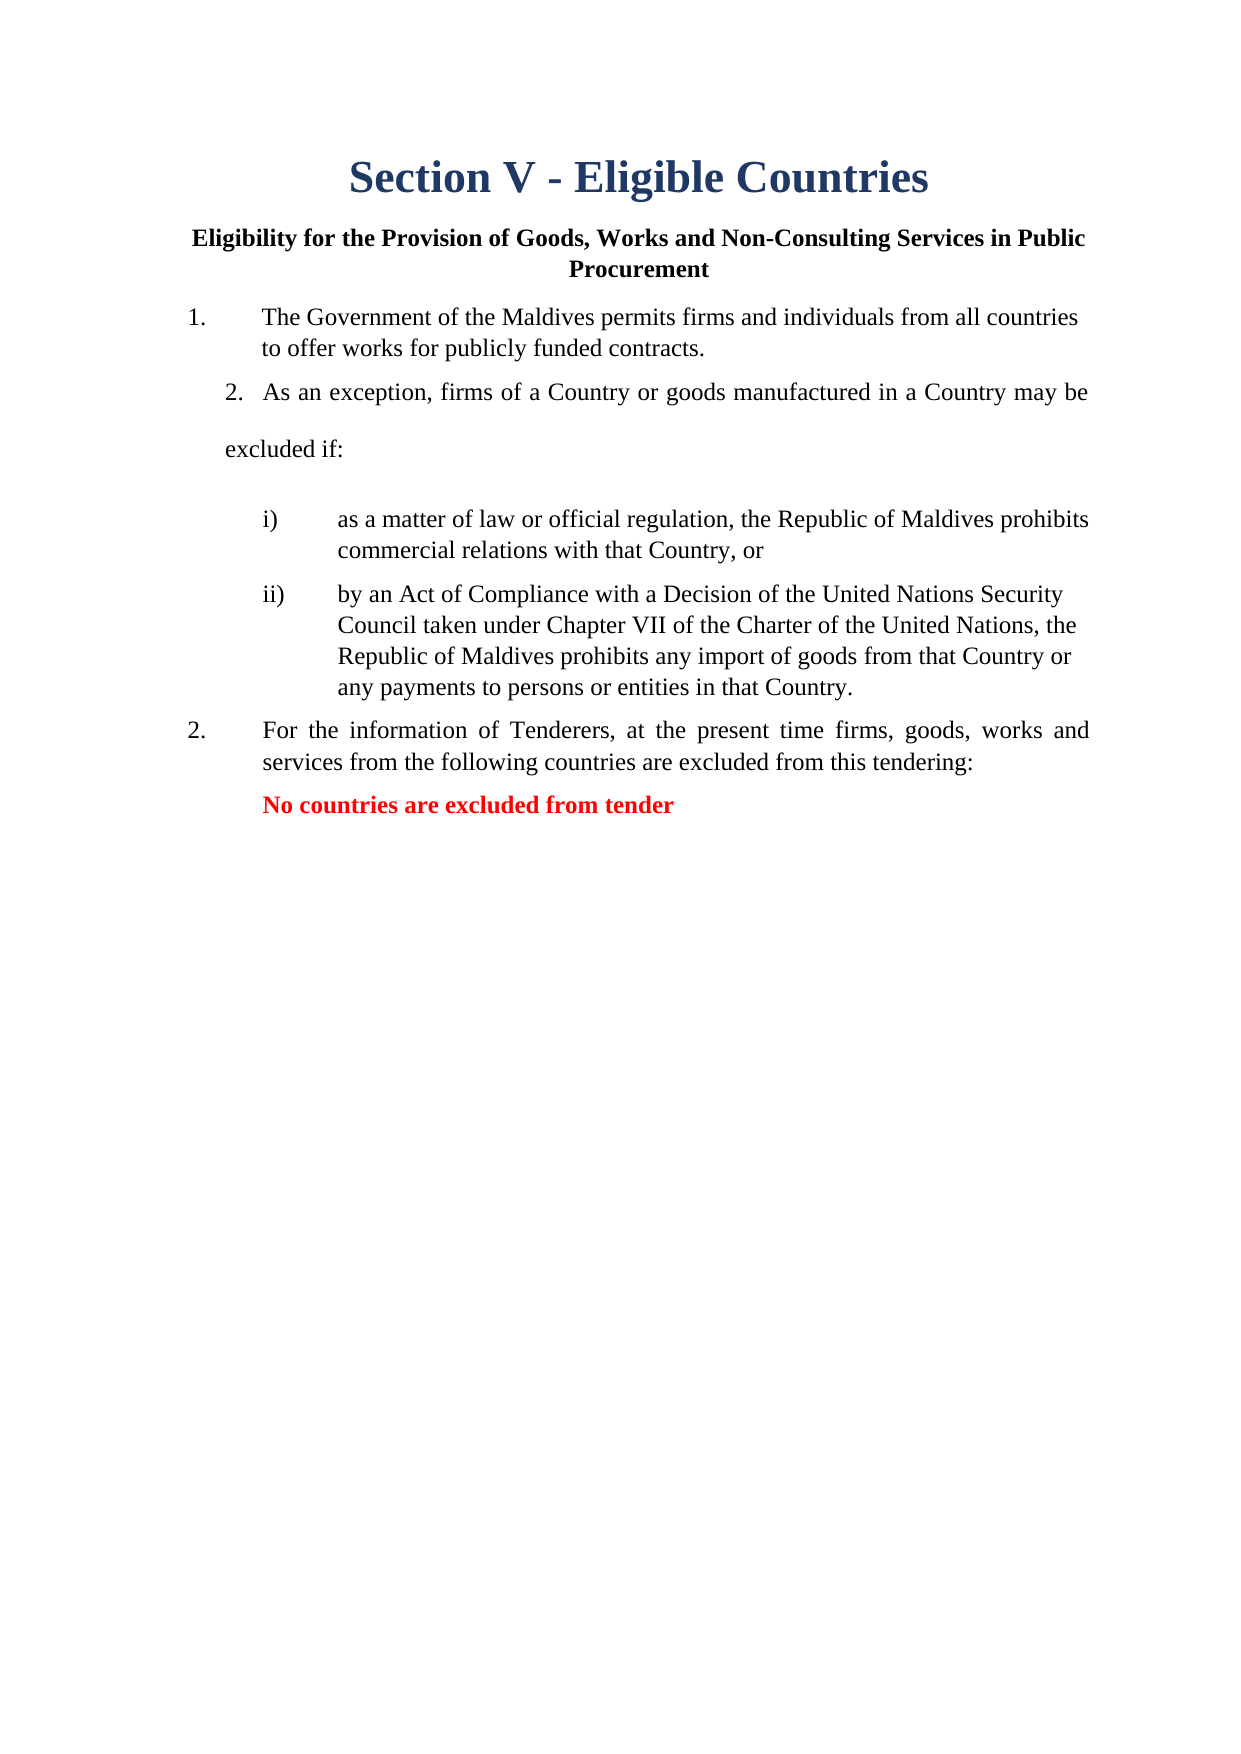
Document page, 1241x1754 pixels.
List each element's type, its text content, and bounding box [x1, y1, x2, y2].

text ii) by an Act of Compliance with a Decision of the United Nations Security Council taken under Chapter VII of the Charter of the United Nations, the Republic of Maldives prohibits any import of goods from that Country or any payments to persons or entities in that Country. [262, 579, 1090, 701]
text 1. The Government of the Maldives permits firms and individuals from all countries to offer works for publicly funded contracts. [187, 302, 1090, 362]
text i) as a matter of law or official regulation, the Republic of Maldives prohibits commercial relations with that Country, or [262, 504, 1090, 564]
text No countries are excluded from tender [187, 790, 1090, 819]
text 2. For the information of Tenderers, at the present time firms, goods, works and services from the following countries are excluded from this tendering: [187, 716, 1090, 775]
subtitle Eligible Countries [187, 150, 1090, 203]
text 2. As an exception, firms of a Country or goods manufactured in a Country may be excluded if: [225, 377, 1090, 463]
text Eligibility for the Provision of Goods, Works and Non-Consulting Services in Public Procurement [187, 223, 1090, 283]
